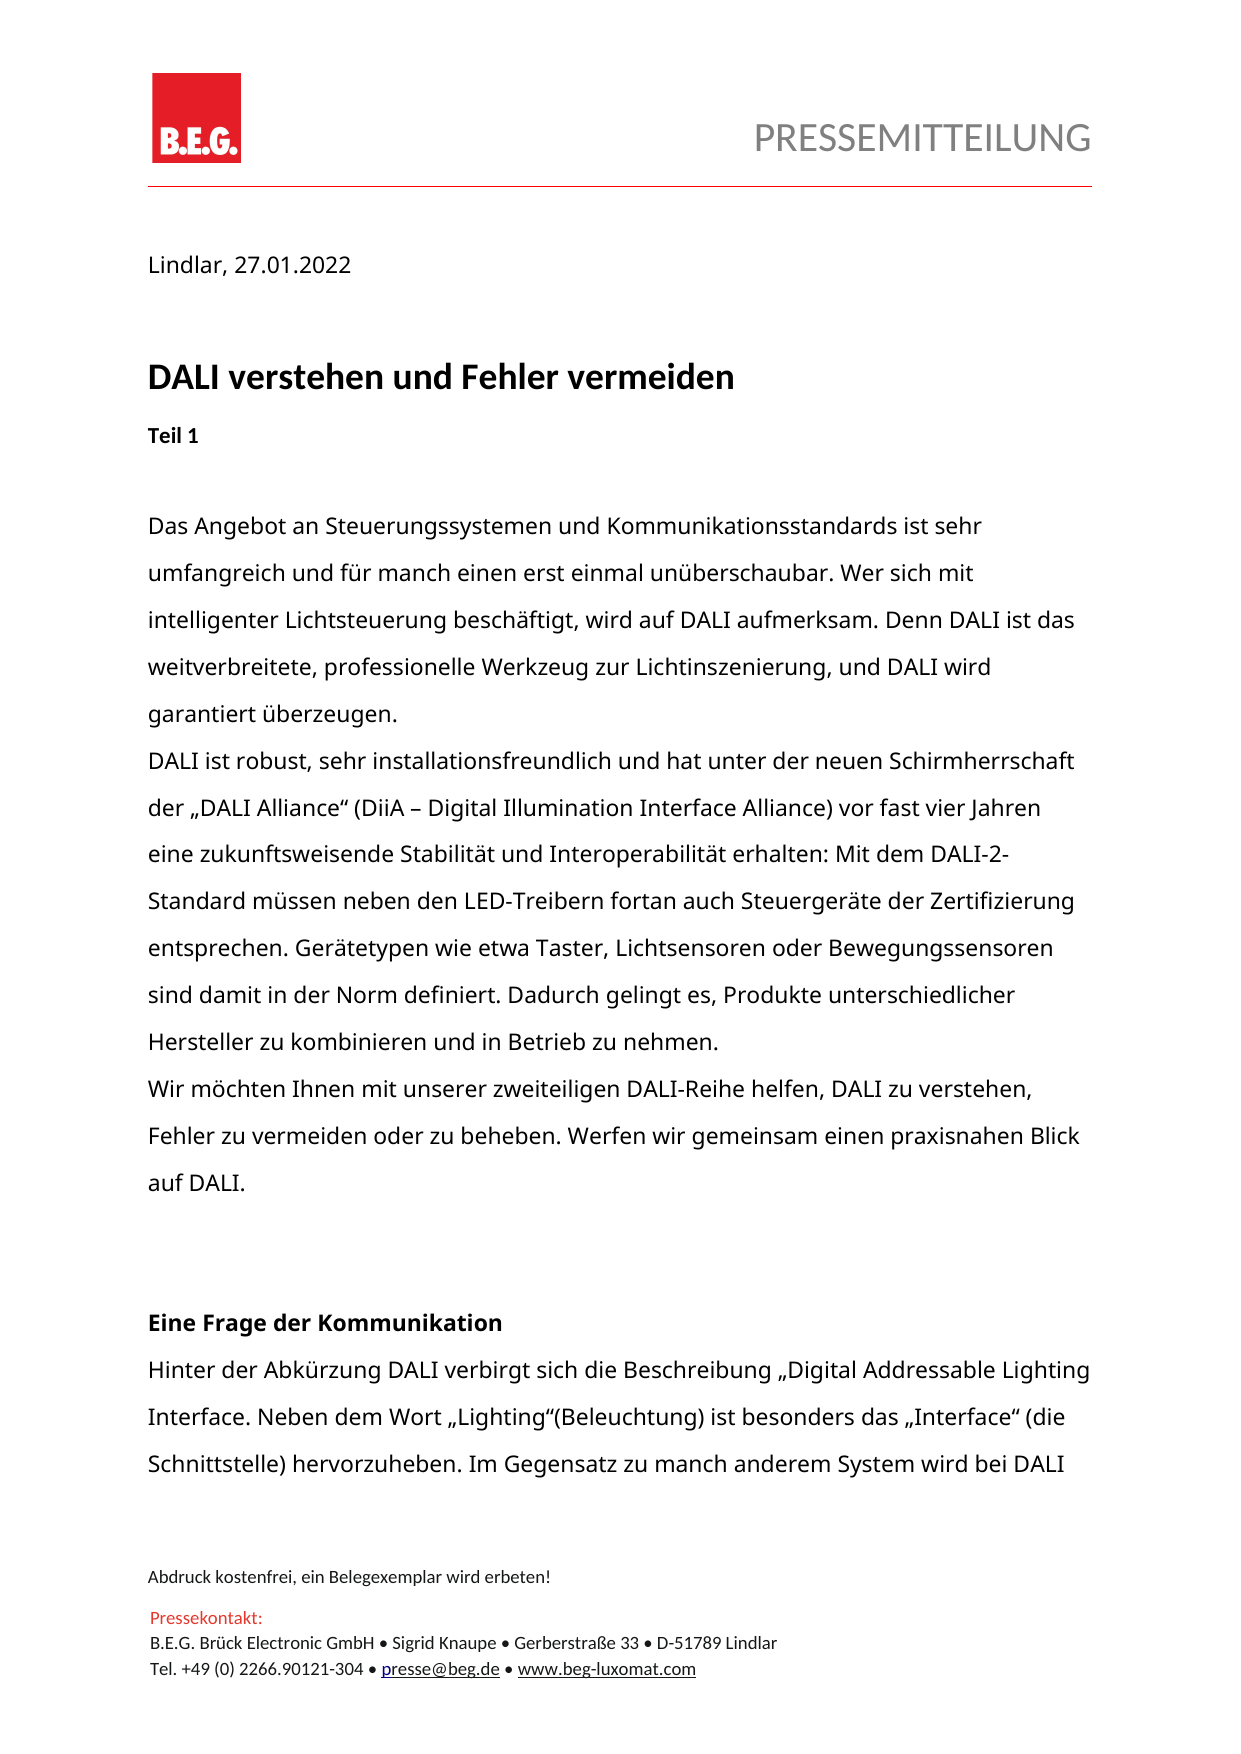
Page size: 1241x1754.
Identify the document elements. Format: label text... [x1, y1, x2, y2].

text DALI verstehen und Fehler vermeiden [148, 353, 1093, 398]
text Das Angebot an Steuerungssystemen und Kommunikationsstandards ist sehr umfangreich und für manch einen erst einmal unüberschaubar. Wer sich mit intelligenter Lichtsteuerung beschäftigt, wird auf DALI aufmerksam. Denn DALI ist das weitverbreitete, professionelle Werkzeug zur Lichtinszenierung, und DALI wird garantiert überzeugen. [148, 510, 1093, 729]
text DALI ist robust, sehr installationsfreundlich und hat unter der neuen Schirmherrschaft der „DALI Alliance“ (DiiA – Digital Illumination Interface Alliance) vor fast vier Jahren eine zukunftsweisende Stabilität und Interoperabilität erhalten: Mit dem DALI-2-Standard müssen neben den LED-Treibern fortan auch Steuergeräte der Zertifizierung entsprechen. Gerätetypen wie etwa Taster, Lichtsensoren oder Bewegungssensoren sind damit in der Norm definiert. Dadurch gelingt es, Produkte unterschiedlicher Hersteller zu kombinieren und in Betrieb zu nehmen. [148, 744, 1093, 1057]
text Eine Frage der Kommunikation [148, 1307, 1093, 1338]
picture [152, 73, 241, 163]
text Lindlar, 27.01.2022 [148, 249, 1093, 281]
text Teil 1 [148, 421, 1093, 449]
text Wir möchten Ihnen mit unserer zweiteiligen DALI-Reihe helfen, DALI zu verstehen, Fehler zu vermeiden oder zu beheben. Werfen wir gemeinsam einen praxisnahen Blick auf DALI. [148, 1073, 1093, 1198]
